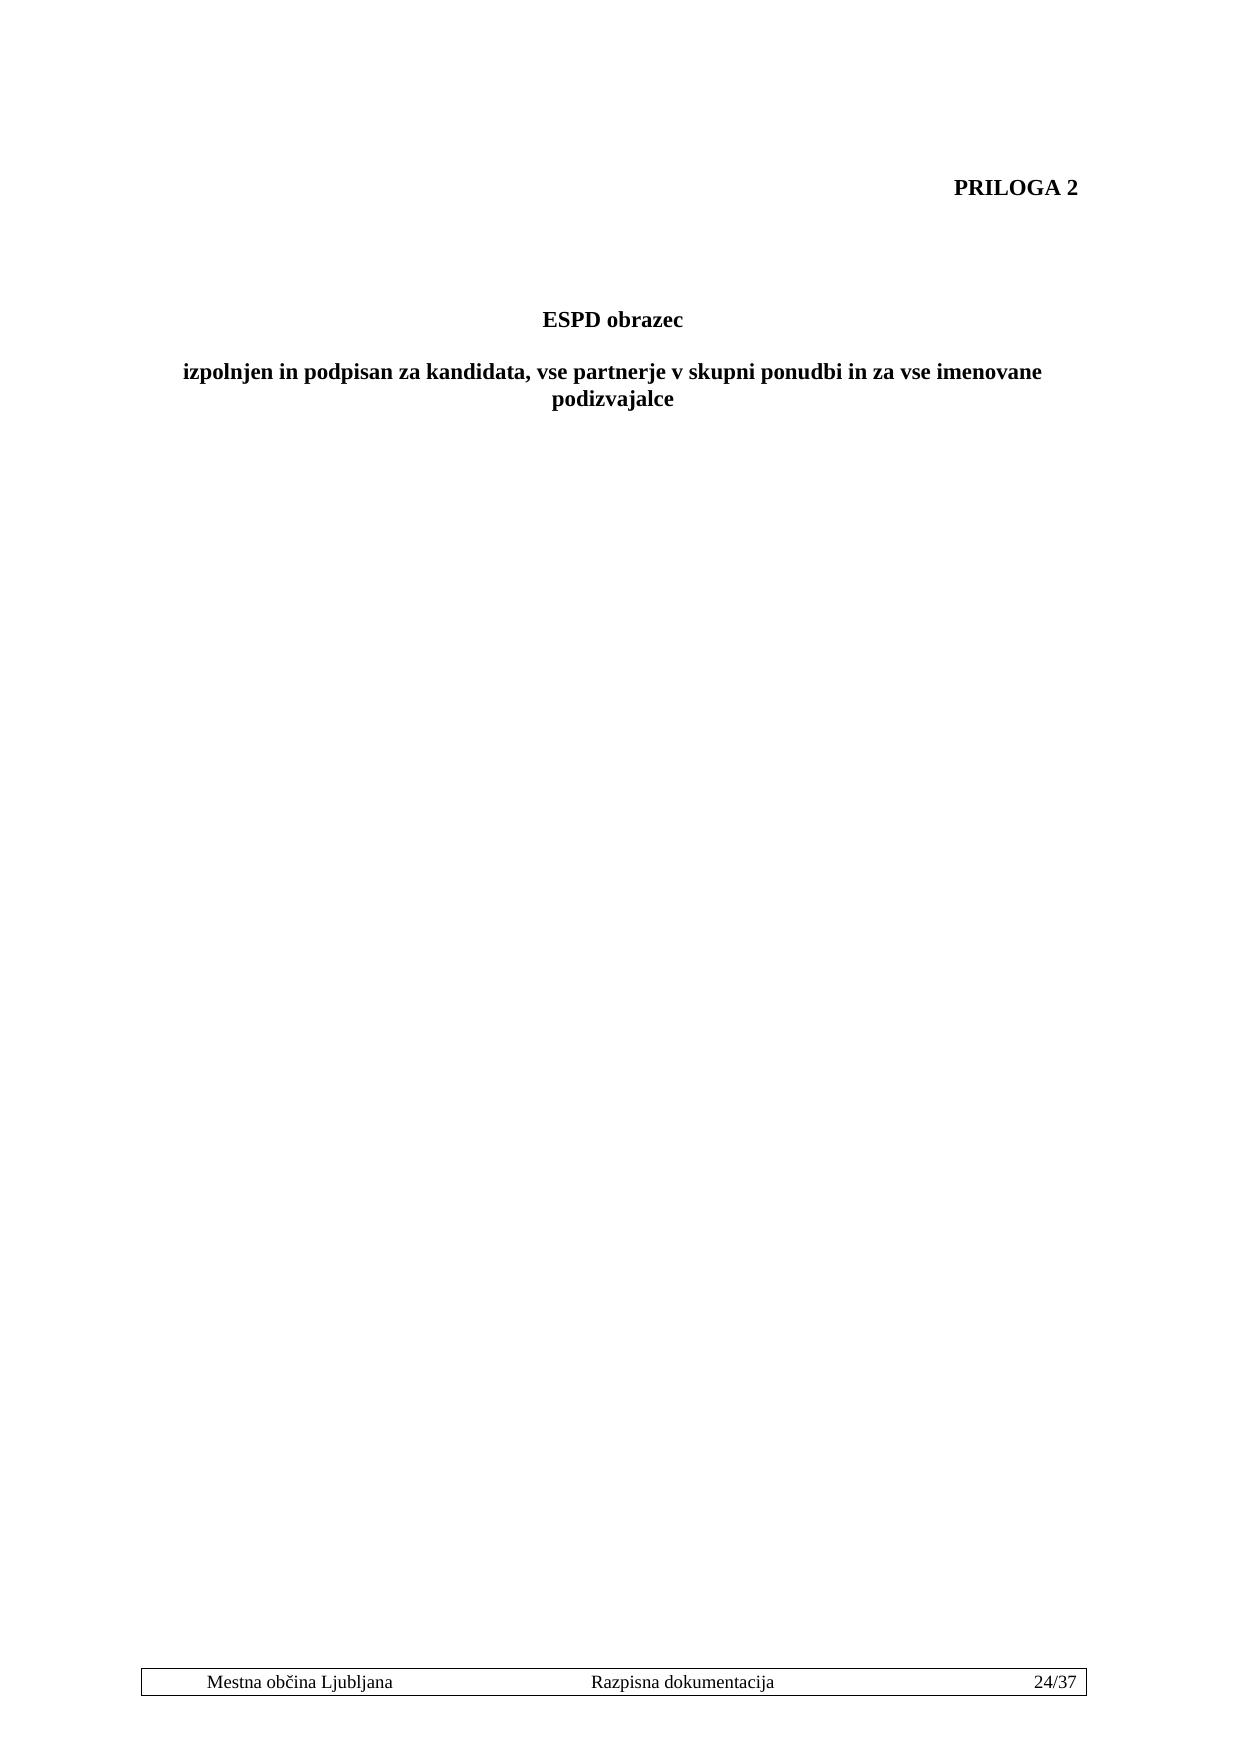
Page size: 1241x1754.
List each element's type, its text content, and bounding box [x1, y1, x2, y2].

text podizvajalce [148, 385, 1078, 411]
text PRILOGA 2 [148, 174, 1078, 200]
text ESPD obrazec [148, 306, 1078, 332]
text izpolnjen in podpisan za kandidata, vse partnerje v skupni ponudbi in za vse imenovane [148, 358, 1078, 385]
